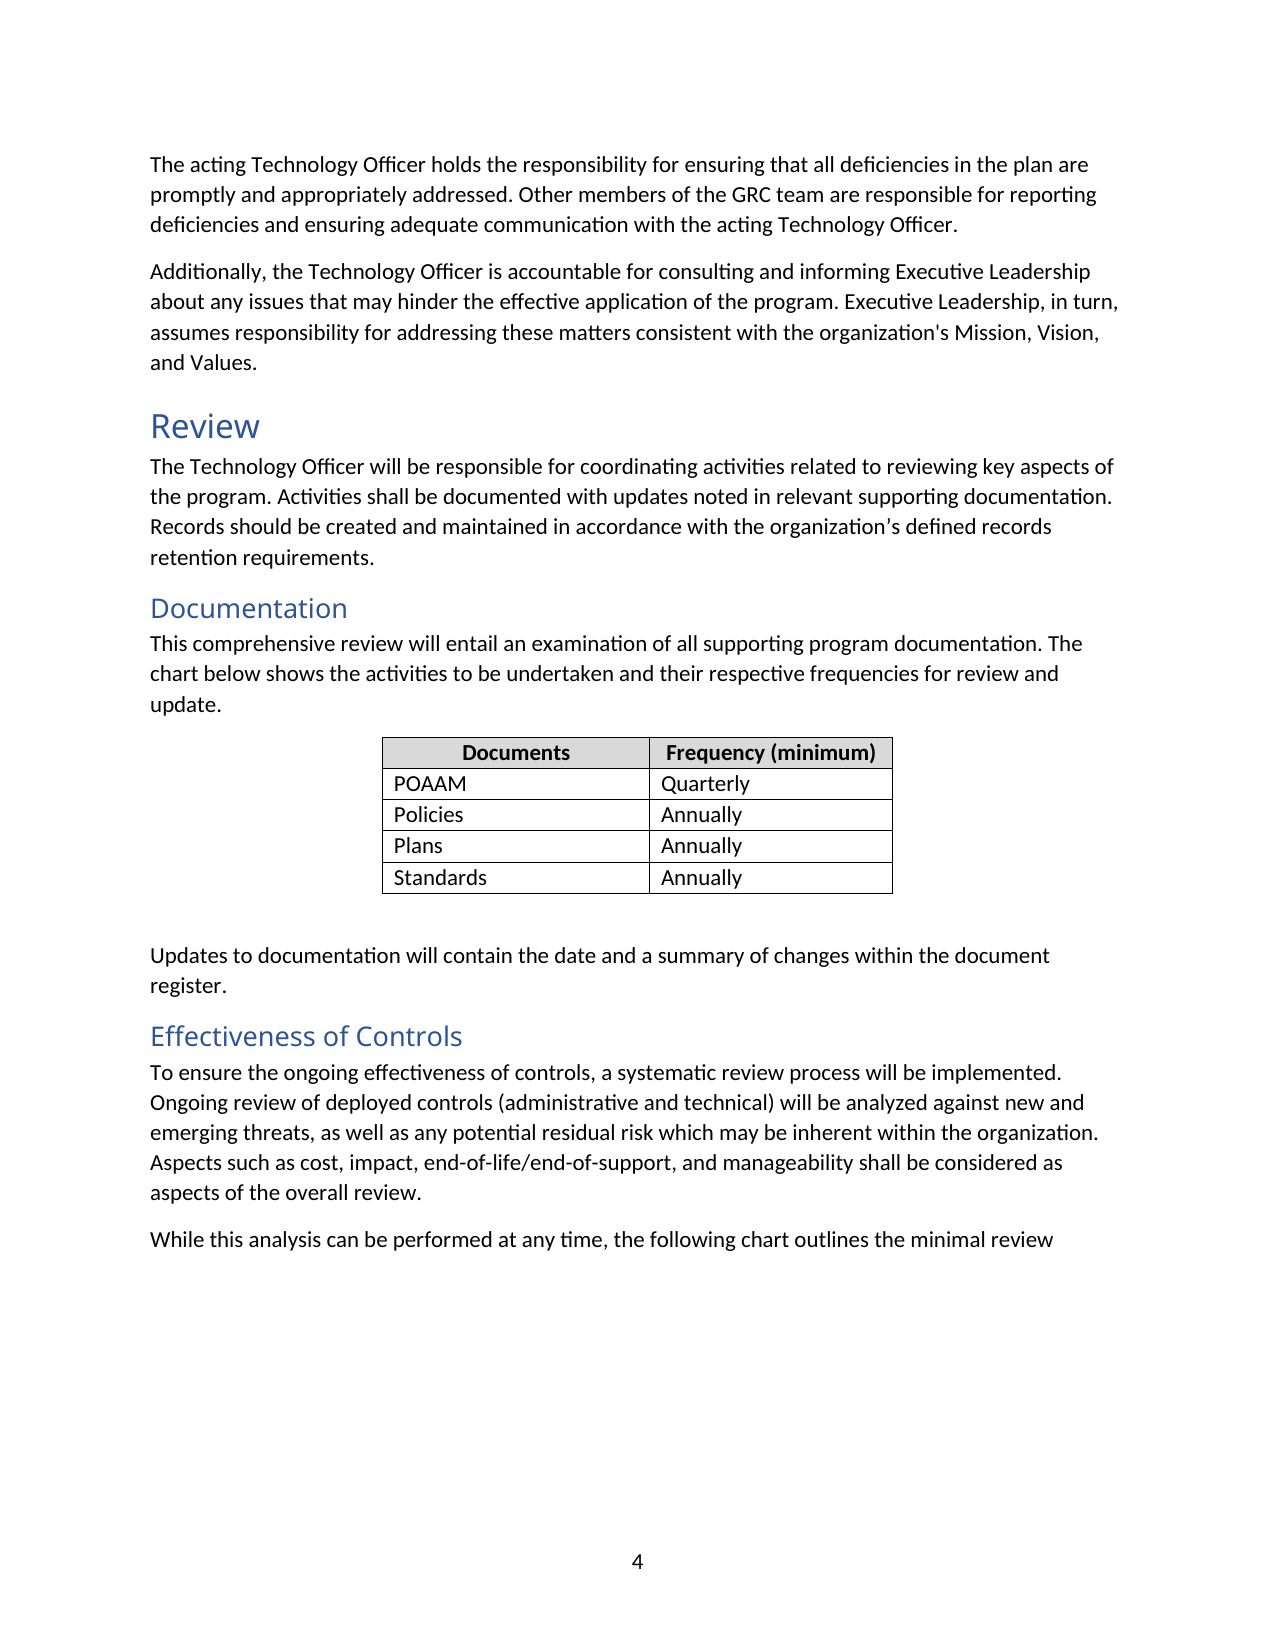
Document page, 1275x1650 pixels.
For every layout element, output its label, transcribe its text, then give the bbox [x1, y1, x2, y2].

table_cell Annually [650, 800, 892, 830]
table_cell Annually [650, 863, 892, 893]
text Updates to documentation will contain the date and a summary of changes within the document register. [150, 941, 1125, 999]
subtitle Review [150, 403, 1125, 448]
table_header Frequency (minimum) [650, 738, 892, 768]
table_cell Plans [383, 831, 649, 862]
text This comprehensive review will entail an examination of all supporting program documentation. The chart below shows the activities to be undertaken and their respective frequencies for review and update. [150, 629, 1125, 718]
text The acting Technology Officer holds the responsibility for ensuring that all deficiencies in the plan are promptly and appropriately addressed. Other members of the GRC team are responsible for reporting deficiencies and ensuring adequate communication with the acting Technology Officer. [150, 150, 1125, 238]
subtitle Effectiveness of Controls [150, 1018, 1125, 1055]
table_cell Quarterly [650, 769, 892, 799]
text While this analysis can be performed at any time, the following chart outlines the minimal review [150, 1225, 1125, 1253]
table_cell Standards [383, 863, 649, 893]
table_cell POAAM [383, 769, 649, 799]
text Additionally, the Technology Officer is accountable for consulting and informing Executive Leadership about any issues that may hinder the effective application of the program. Executive Leadership, in turn, assumes responsibility for addressing these matters consistent with the organization's Mission, Vision, and Values. [150, 257, 1125, 376]
table_cell Policies [383, 800, 649, 830]
text To ensure the ongoing effectiveness of controls, a systematic review process will be implemented. Ongoing review of deployed controls (administrative and technical) will be analyzed against new and emerging threats, as well as any potential residual risk which may be inherent within the organization. Aspects such as cost, impact, end-of-life/end-of-support, and manageability shall be considered as aspects of the overall review. [150, 1058, 1125, 1207]
table_header Documents [383, 738, 649, 768]
table_cell Annually [650, 831, 892, 862]
text The Technology Officer will be responsible for coordinating activities related to reviewing key aspects of the program. Activities shall be documented with updates noted in relevant supporting documentation. Records should be created and maintained in accordance with the organization’s defined records retention requirements. [150, 452, 1125, 571]
subtitle Documentation [150, 589, 1125, 626]
